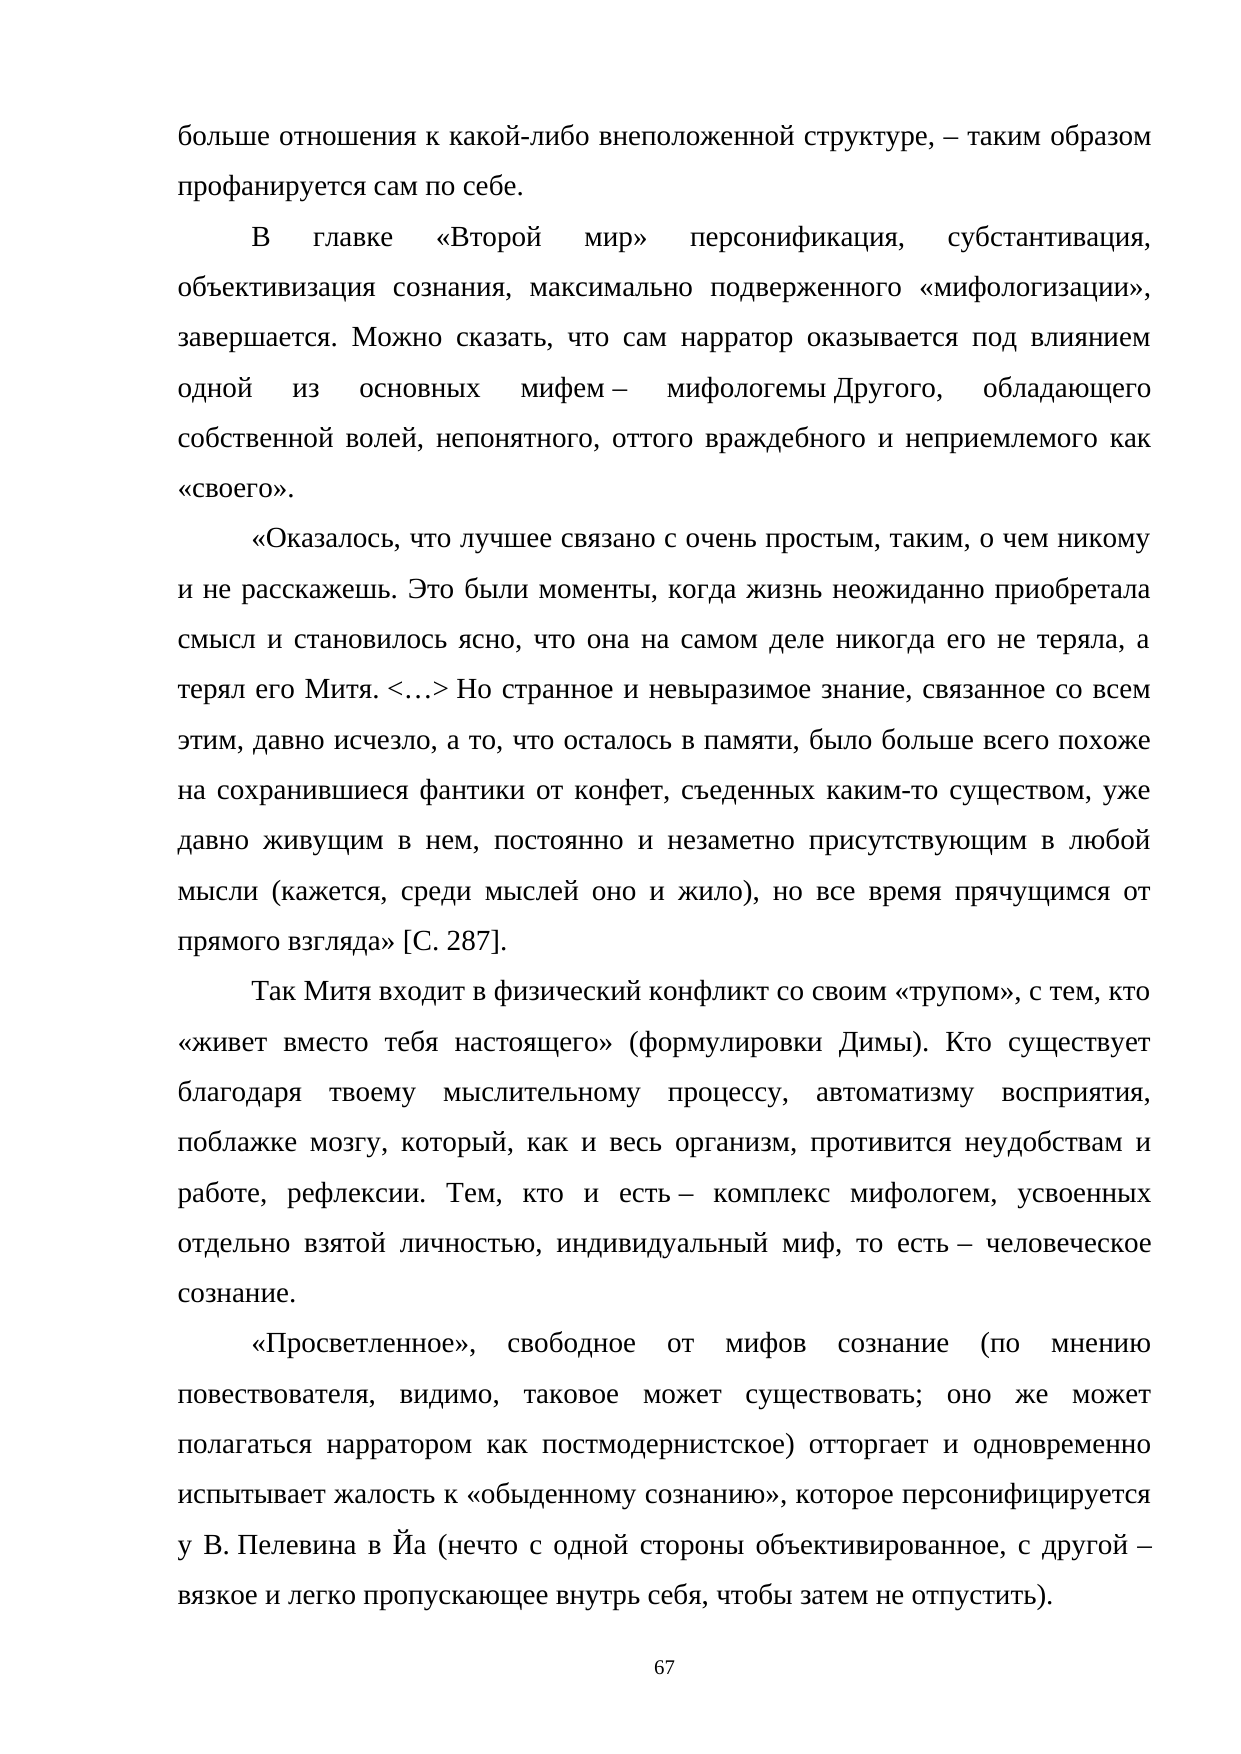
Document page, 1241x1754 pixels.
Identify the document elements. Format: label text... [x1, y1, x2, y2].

text В главке «Второй мир» персонификация, субстантивация, объективизация сознания, максимально подверженного «мифологизации», завершается. Можно сказать, что сам нарратор оказывается под влиянием одной из основных мифем – мифологемы Другого, обладающего собственной волей, непонятного, оттого враждебного и неприемлемого как «своего». [177, 219, 1152, 504]
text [177, 118, 1152, 202]
text «Оказалось, что лучшее связано с очень простым, таким, о чем никому и не расскажешь. Это были моменты, когда жизнь неожиданно приобретала смысл и становилось ясно, что она на самом деле никогда его не теряла, а терял его Митя. <…> Но странное и невыразимое знание, связанное со всем этим, давно исчезло, а то, что осталось в памяти, было больше всего похоже на сохранившиеся фантики от конфет, съеденных каким-то существом, уже давно живущим в нем, постоянно и незаметно присутствующим в любой мысли (кажется, среди мыслей оно и жило), но все время прячущимся от прямого взгляда» [С. 287]. [177, 521, 1152, 957]
text «Просветленное», свободное от мифов сознание (по мнению повествователя, видимо, таковое может существовать; оно же может полагаться нарратором как постмодернистское) отторгает и одновременно испытывает жалость к «обыденному сознанию», которое персонифицируется у В. Пелевина в Йа (нечто с одной стороны объективированное, с другой – вязкое и легко пропускающее внутрь себя, чтобы затем не отпустить). [177, 1326, 1152, 1611]
text Так Митя входит в физический конфликт со своим «трупом», с тем, кто «живет вместо тебя настоящего» (формулировки Димы). Кто существует благодаря твоему мыслительному процессу, автоматизму восприятия, поблажке мозгу, который, как и весь организм, противится неудобствам и работе, рефлексии. Тем, кто и есть – комплекс мифологем, усвоенных отдельно взятой личностью, индивидуальный миф, то есть – человеческое сознание. [177, 973, 1152, 1309]
